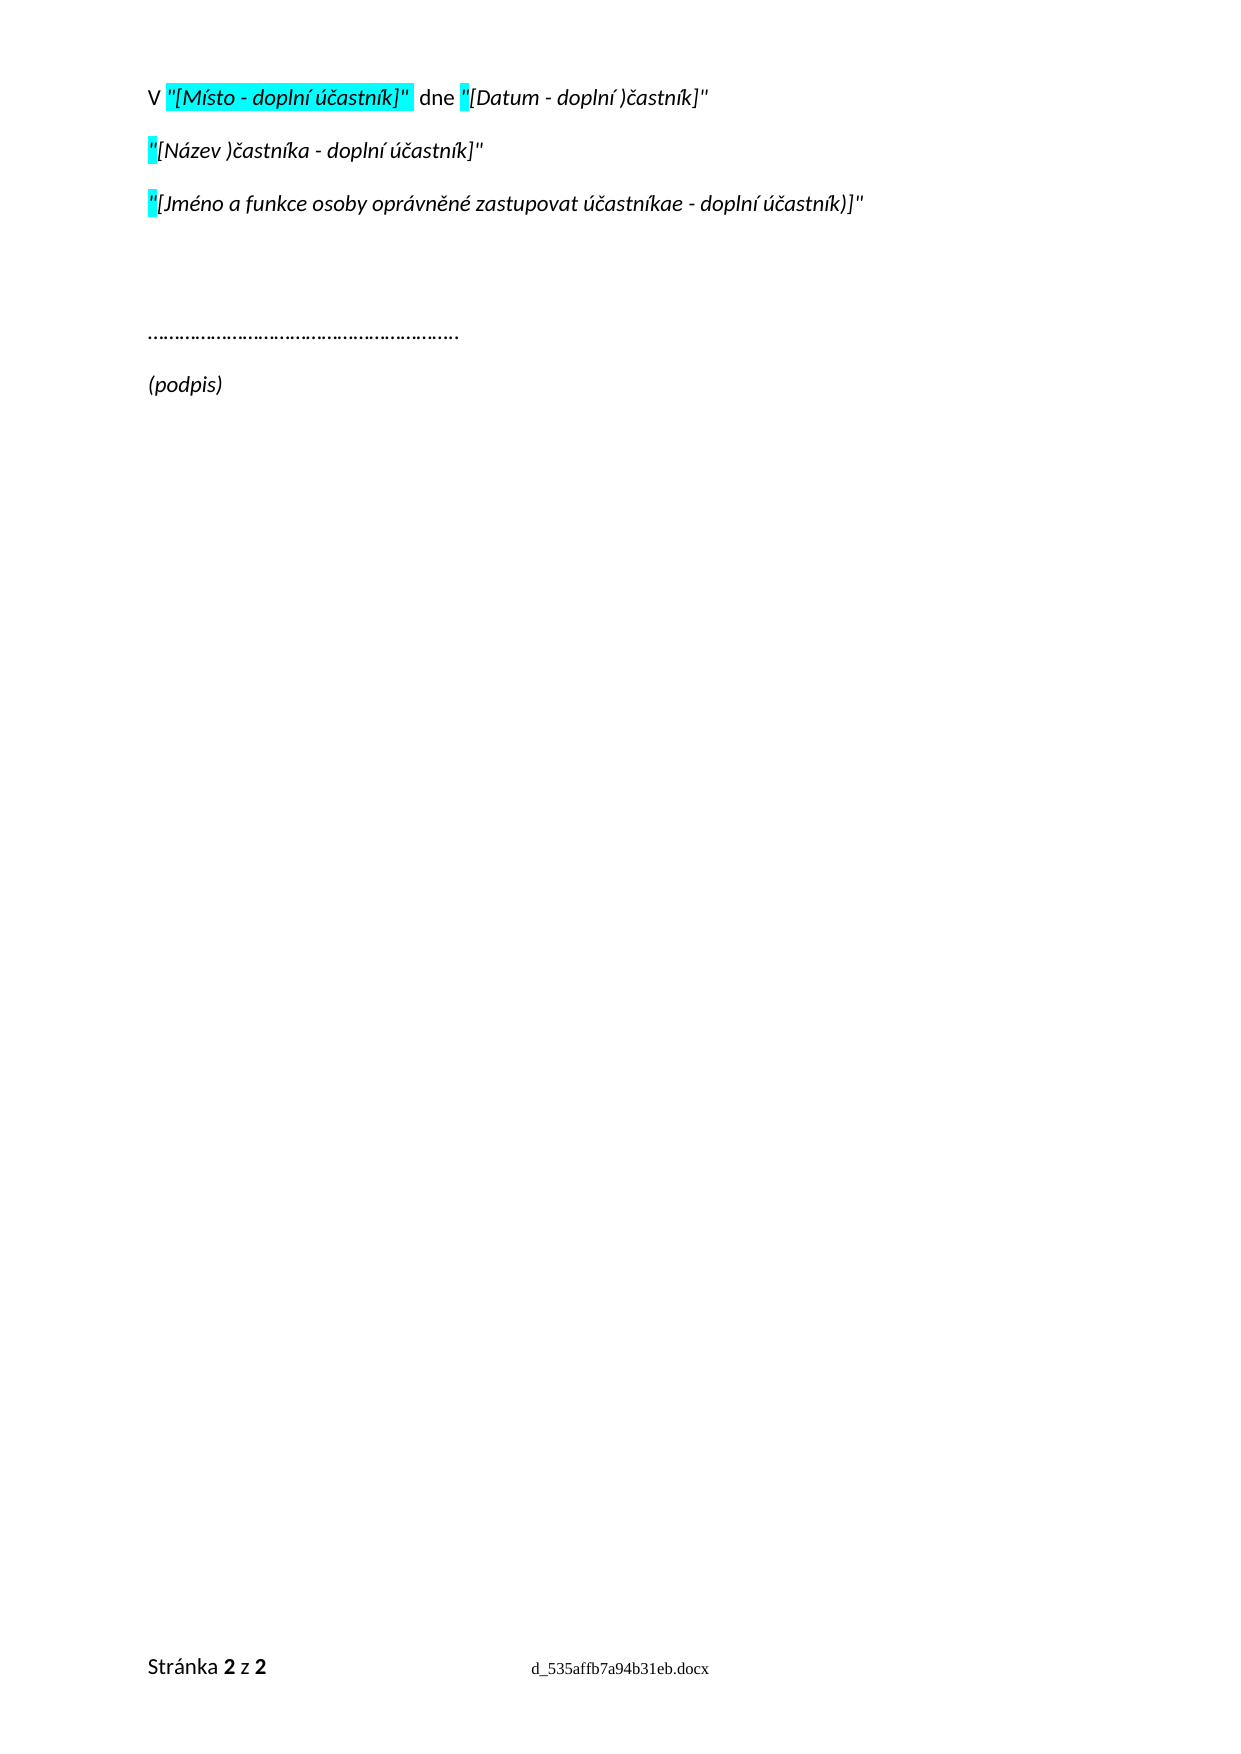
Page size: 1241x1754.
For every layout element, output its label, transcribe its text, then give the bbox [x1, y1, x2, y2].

text ………………………………………………….. [148, 317, 1093, 345]
text (podpis) [148, 370, 1093, 398]
text V dne [414, 83, 460, 111]
text V dne [469, 83, 1093, 111]
text V dne [148, 83, 166, 111]
